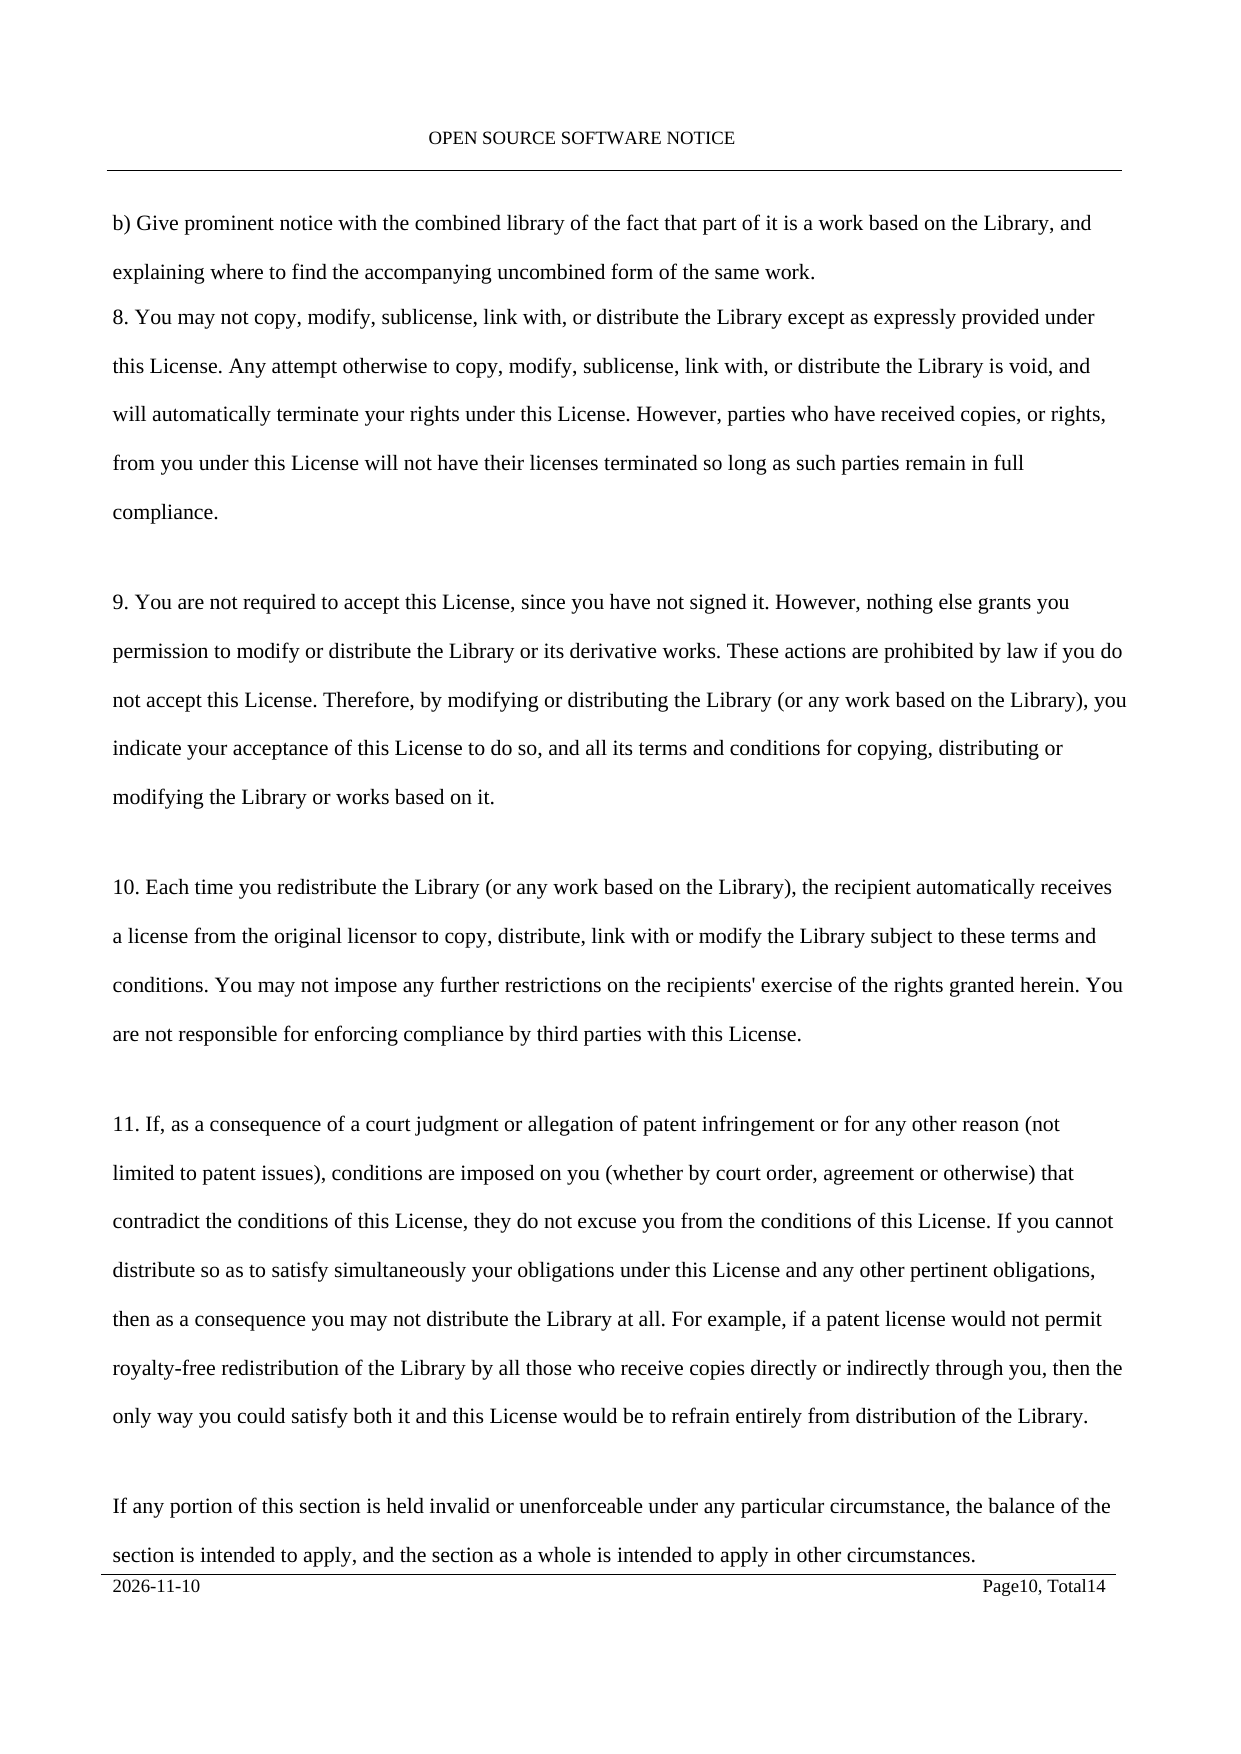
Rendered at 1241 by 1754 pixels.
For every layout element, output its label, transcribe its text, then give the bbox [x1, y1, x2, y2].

text 11. If, as a consequence of a court judgment or allegation of patent infringement or for any other reason (not limited to patent issues), conditions are imposed on you (whether by court order, agreement or otherwise) that contradict the conditions of this License, they do not excuse you from the conditions of this License. If you cannot distribute so as to satisfy simultaneously your obligations under this License and any other pertinent obligations, then as a consequence you may not distribute the Library at all. For example, if a patent license would not permit royalty-free redistribution of the Library by all those who receive copies directly or indirectly through you, then the only way you could satisfy both it and this License would be to refrain entirely from distribution of the Library. [112, 1107, 1128, 1432]
text 10. Each time you redistribute the Library (or any work based on the Library), the recipient automatically receives a license from the original licensor to copy, distribute, link with or modify the Library subject to these terms and conditions. You may not impose any further restrictions on the recipients' exercise of the rights granted herein. You are not responsible for enforcing compliance by third parties with this License. [112, 871, 1128, 1049]
text If any portion of this section is held invalid or unenforceable under any particular circumstance, the balance of the section is intended to apply, and the section as a whole is intended to apply in other circumstances. [112, 1490, 1128, 1571]
text 9. You are not required to accept this License, since you have not signed it. However, nothing else grants you permission to modify or distribute the Library or its derivative works. These actions are prohibited by law if you do not accept this License. Therefore, by modifying or distributing the Library (or any work based on the Library), you indicate your acceptance of this License to do so, and all its terms and conditions for copying, distributing or modifying the Library or works based on it. [112, 585, 1128, 813]
text 8. You may not copy, modify, sublicense, link with, or distribute the Library except as expressly provided under this License. Any attempt otherwise to copy, modify, sublicense, link with, or distribute the Library is void, and will automatically terminate your rights under this License. However, parties who have received copies, or rights, from you under this License will not have their licenses terminated so long as such parties remain in full compliance. [112, 300, 1128, 528]
text b) Give prominent notice with the combined library of the fact that part of it is a work based on the Library, and explaining where to find the accompanying uncombined form of the same work. [112, 206, 1128, 288]
